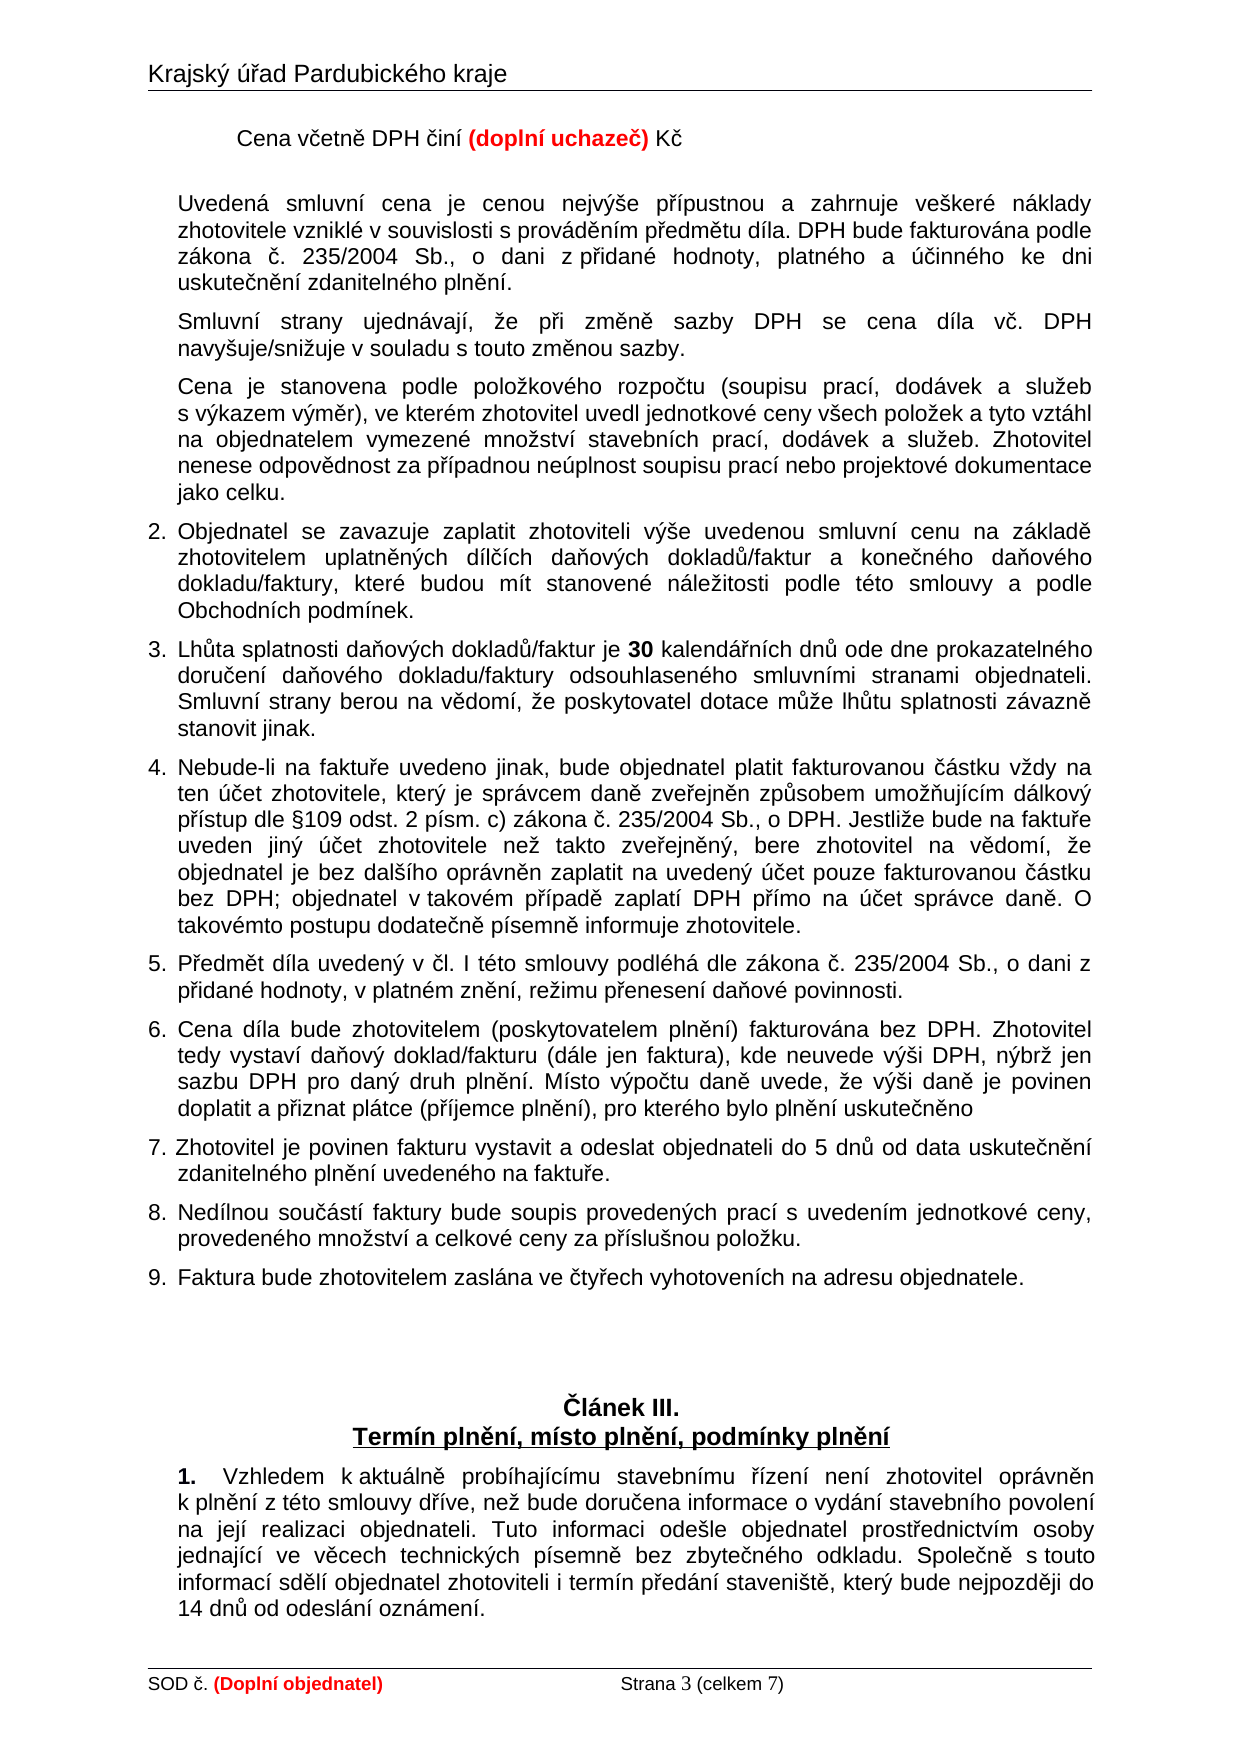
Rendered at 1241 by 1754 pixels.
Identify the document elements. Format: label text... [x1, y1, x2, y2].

text Cena včetně DPH činí (doplní uchazeč) Kč [236, 125, 1092, 151]
text Smluvní strany ujednávají, že při změně sazby DPH se cena díla vč. DPH navyšuje/snižuje v souladu s touto změnou sazby. [177, 308, 1092, 361]
text 8. Nedílnou součástí faktury bude soupis provedených prací s uvedením jednotkové ceny, provedeného množství a celkové ceny za příslušnou položku. [148, 1199, 1092, 1251]
text Článek III. [148, 1393, 1095, 1422]
list Vzhledem k aktuálně probíhajícímu stavebnímu řízení není zhotovitel oprávněn k plnění z této smlouvy dříve, než bude doručena informace o vydání stavebního povolení na její realizaci objednateli. Tuto informaci odešle objednatel prostřednictvím osoby jednající ve věcech technických písemně bez zbytečného odkladu. Společně s touto informací sdělí objednatel zhotoviteli i termín předání staveniště, který bude nejpozději do 14 dnů od odeslání oznámení. [177, 1463, 1095, 1621]
text Termín plnění, místo plnění, podmínky plnění [148, 1422, 1095, 1451]
text Cena je stanovena podle položkového rozpočtu (soupisu prací, dodávek a služeb s výkazem výměr), ve kterém zhotovitel uvedl jednotkové ceny všech položek a tyto vztáhl na objednatelem vymezené množství stavebních prací, dodávek a služeb. Zhotovitel nenese odpovědnost za případnou neúplnost soupisu prací nebo projektové dokumentace jako celku. [177, 373, 1092, 505]
text 7. Zhotovitel je povinen fakturu vystavit a odeslat objednateli do 5 dnů od data uskutečnění zdanitelného plnění uvedeného na faktuře. [148, 1133, 1092, 1186]
text 9. Faktura bude zhotovitelem zaslána ve čtyřech vyhotoveních na adresu objednatele. [148, 1264, 1092, 1290]
text 2. Objednatel se zavazuje zaplatit zhotoviteli výše uvedenou smluvní cenu na základě zhotovitelem uplatněných dílčích daňových dokladů/faktur a konečného daňového dokladu/faktury, které budou mít stanovené náležitosti podle této smlouvy a podle Obchodních podmínek. [148, 518, 1092, 623]
text 3. Lhůta splatnosti daňových dokladů/faktur je 30 kalendářních dnů ode dne prokazatelného doručení daňového dokladu/faktury odsouhlaseného smluvními stranami objednateli. Smluvní strany berou na vědomí, že poskytovatel dotace může lhůtu splatnosti závazně stanovit jinak. [148, 636, 1092, 741]
text Uvedená smluvní cena je cenou nejvýše přípustnou a zahrnuje veškeré náklady zhotovitele vzniklé v souvislosti s prováděním předmětu díla. DPH bude fakturována podle zákona č. 235/2004 Sb., o dani z přidané hodnoty, platného a účinného ke dni uskutečnění zdanitelného plnění. [177, 190, 1092, 296]
text 4. Nebude-li na faktuře uvedeno jinak, bude objednatel platit fakturovanou částku vždy na ten účet zhotovitele, který je správcem daně zveřejněn způsobem umožňujícím dálkový přístup dle §109 odst. 2 písm. c) zákona č. 235/2004 Sb., o DPH. Jestliže bude na faktuře uveden jiný účet zhotovitele než takto zveřejněný, bere zhotovitel na vědomí, že objednatel je bez dalšího oprávněn zaplatit na uvedený účet pouze fakturovanou částku bez DPH; objednatel v takovém případě zaplatí DPH přímo na účet správce daně. O takovémto postupu dodatečně písemně informuje zhotovitele. [148, 753, 1092, 938]
text 5. Předmět díla uvedený v čl. I této smlouvy podléhá dle zákona č. 235/2004 Sb., o dani z přidané hodnoty, v platném znění, režimu přenesení daňové povinnosti. [148, 950, 1092, 1003]
text 6. Cena díla bude zhotovitelem (poskytovatelem plnění) fakturována bez DPH. Zhotovitel tedy vystaví daňový doklad/fakturu (dále jen faktura), kde neuvede výši DPH, nýbrž jen sazbu DPH pro daný druh plnění. Místo výpočtu daně uvede, že výši daně je povinen doplatit a přiznat plátce (příjemce plnění), pro kterého bylo plnění uskutečněno [148, 1016, 1092, 1121]
